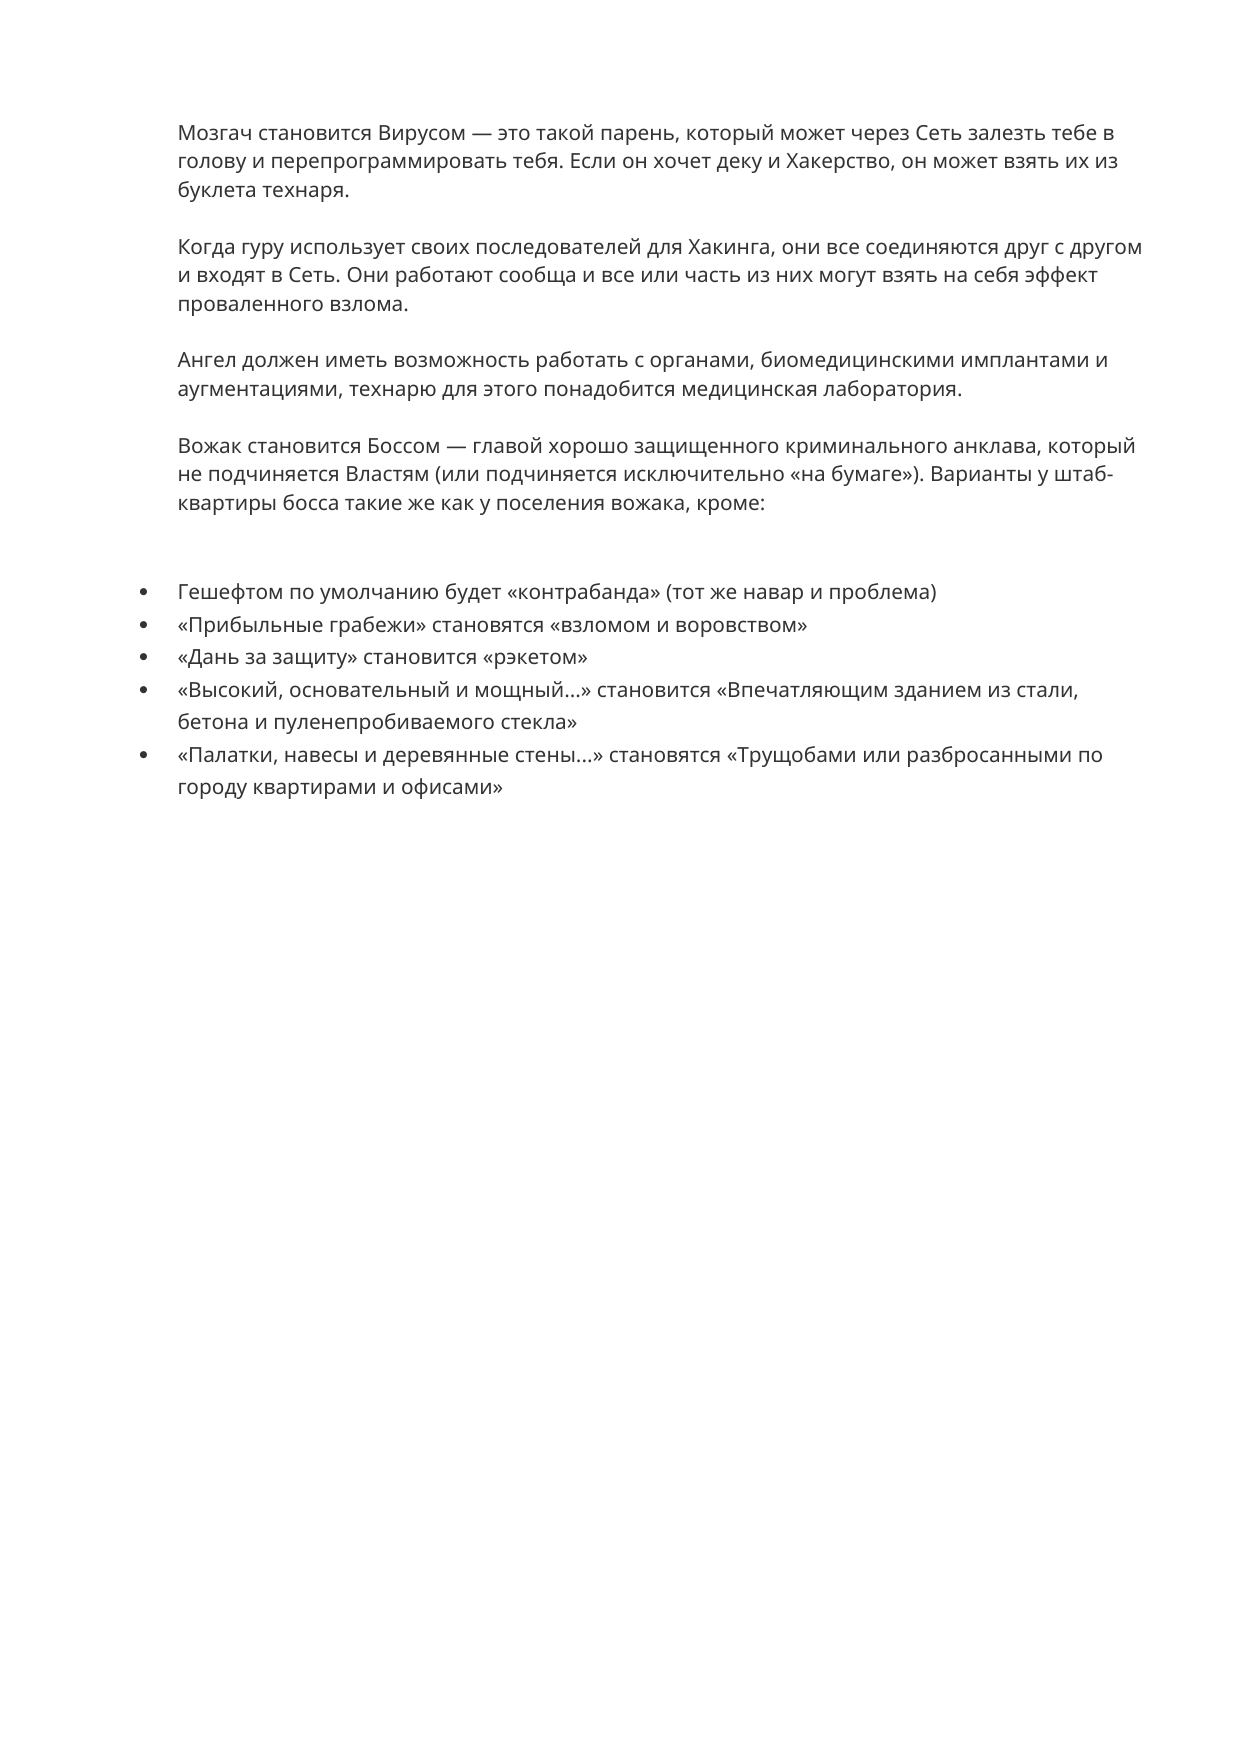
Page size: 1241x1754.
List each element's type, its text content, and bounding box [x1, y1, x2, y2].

list «Прибыльные грабежи» становятся «взломом и воровством» [140, 606, 1152, 638]
list Гешефтом по умолчанию будет «контрабанда» (тот же навар и проблема) [140, 573, 1152, 606]
text Мозгач становится Вирусом — это такой парень, который может через Сеть залезть тебе в голову и перепрограммировать тебя. Если он хочет деку и Хакерство, он может взять их из буклета технаря. Когда гуру использует своих последователей для Хакинга, они все соединяются друг с другом и входят в Сеть. Они работают сообща и все или часть из них могут взять на себя эффект проваленного взлома. Ангел должен иметь возможность работать с органами, биомедицинскими имплантами и аугментациями, технарю для этого понадобится медицинская лаборатория. Вожак становится Боссом — главой хорошо защищенного криминального анклава, который не подчиняется Властям (или подчиняется исключительно «на бумаге»). Варианты у штаб-квартиры босса такие же как у поселения вожака, кроме: [177, 118, 1152, 544]
list «Высокий, основательный и мощный...» становится «Впечатляющим зданием из стали, бетона и пуленепробиваемого стекла» [140, 671, 1152, 736]
list «Палатки, навесы и деревянные стены...» становятся «Трущобами или разбросанными по городу квартирами и офисами» [140, 736, 1152, 801]
list «Дань за защиту» становится «рэкетом» [140, 638, 1152, 671]
